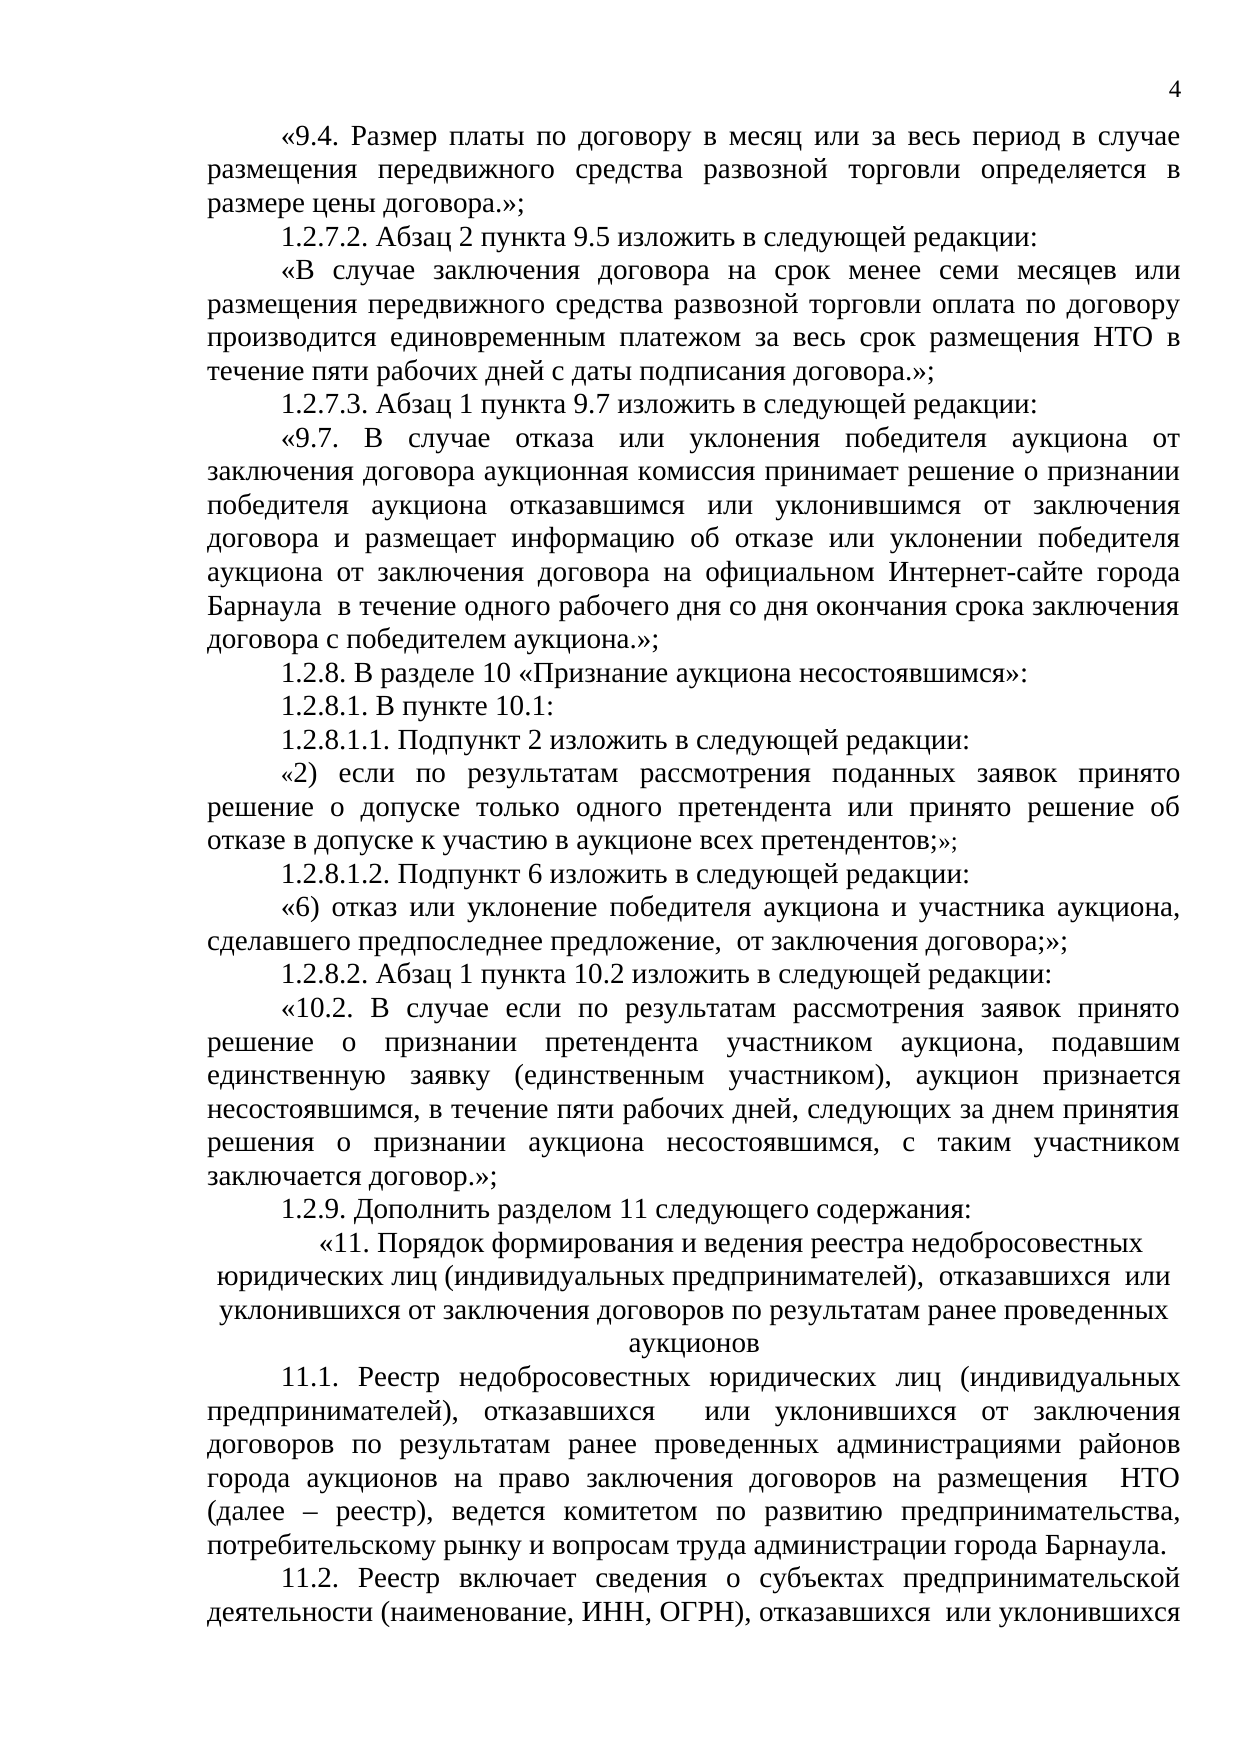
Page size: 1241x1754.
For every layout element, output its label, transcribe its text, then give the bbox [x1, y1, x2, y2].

text 1.2.8.1. В пункте 10.1: [207, 688, 1181, 722]
text «2) если по результатам рассмотрения поданных заявок принято решение о допуске только одного претендента или принято решение об отказе в допуске к участию в аукционе всех претендентов;»; [207, 755, 1181, 856]
text 1.2.8.1.2. Подпункт 6 изложить в следующей редакции: [207, 856, 1181, 889]
text 1.2.7.3. Абзац 1 пункта 9.7 изложить в следующей редакции: [207, 386, 1181, 420]
text «10.2. В случае если по результатам рассмотрения заявок принято решение о признании претендента участником аукциона, подавшим единственную заявку (единственным участником), аукцион признается несостоявшимся, в течение пяти рабочих дней, следующих за днем принятия решения о признании аукциона несостоявшимся, с таким участником заключается договор.»; [207, 990, 1181, 1191]
text 1.2.8.2. Абзац 1 пункта 10.2 изложить в следующей редакции: [207, 957, 1181, 990]
text «9.7. В случае отказа или уклонения победителя аукциона от заключения договора аукционная комиссия принимает решение о признании победителя аукциона отказавшимся или уклонившимся от заключения договора и размещает информацию об отказе или уклонении победителя аукциона от заключения договора на официальном Интернет-сайте города Барнаула в течение одного рабочего дня со дня окончания срока заключения договора с победителем аукциона.»; [207, 420, 1181, 655]
text 11.1. Реестр недобросовестных юридических лиц (индивидуальных предпринимателей), отказавшихся или уклонившихся от заключения договоров по результатам ранее проведенных администрациями районов города аукционов на право заключения договоров на размещения НТО (далее – реестр), ведется комитетом по развитию предпринимательства, потребительскому рынку и вопросам труда администрации города Барнаула. [207, 1359, 1181, 1560]
text 1.2.8. В разделе 10 «Признание аукциона несостоявшимся»: [207, 655, 1181, 688]
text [207, 1560, 1181, 1627]
text «В случае заключения договора на срок менее семи месяцев или размещения передвижного средства развозной торговли оплата по договору производится единовременным платежом за весь срок размещения НТО в течение пяти рабочих дней с даты подписания договора.»; [207, 252, 1181, 386]
text 1.2.8.1.1. Подпункт 2 изложить в следующей редакции: [207, 722, 1181, 755]
text «6) отказ или уклонение победителя аукциона и участника аукциона, сделавшего предпоследнее предложение, от заключения договора;»; [207, 889, 1181, 957]
text «11. Порядок формирования и ведения реестра недобросовестных юридических лиц (индивидуальных предпринимателей), отказавшихся или уклонившихся от заключения договоров по результатам ранее проведенных аукционов [207, 1225, 1181, 1359]
text 1.2.9. Дополнить разделом 11 следующего содержания: [207, 1191, 1181, 1225]
text 1.2.7.2. Абзац 2 пункта 9.5 изложить в следующей редакции: [207, 219, 1181, 252]
text «9.4. Размер платы по договору в месяц или за весь период в случае размещения передвижного средства развозной торговли определяется в размере цены договора.»; [207, 118, 1181, 219]
